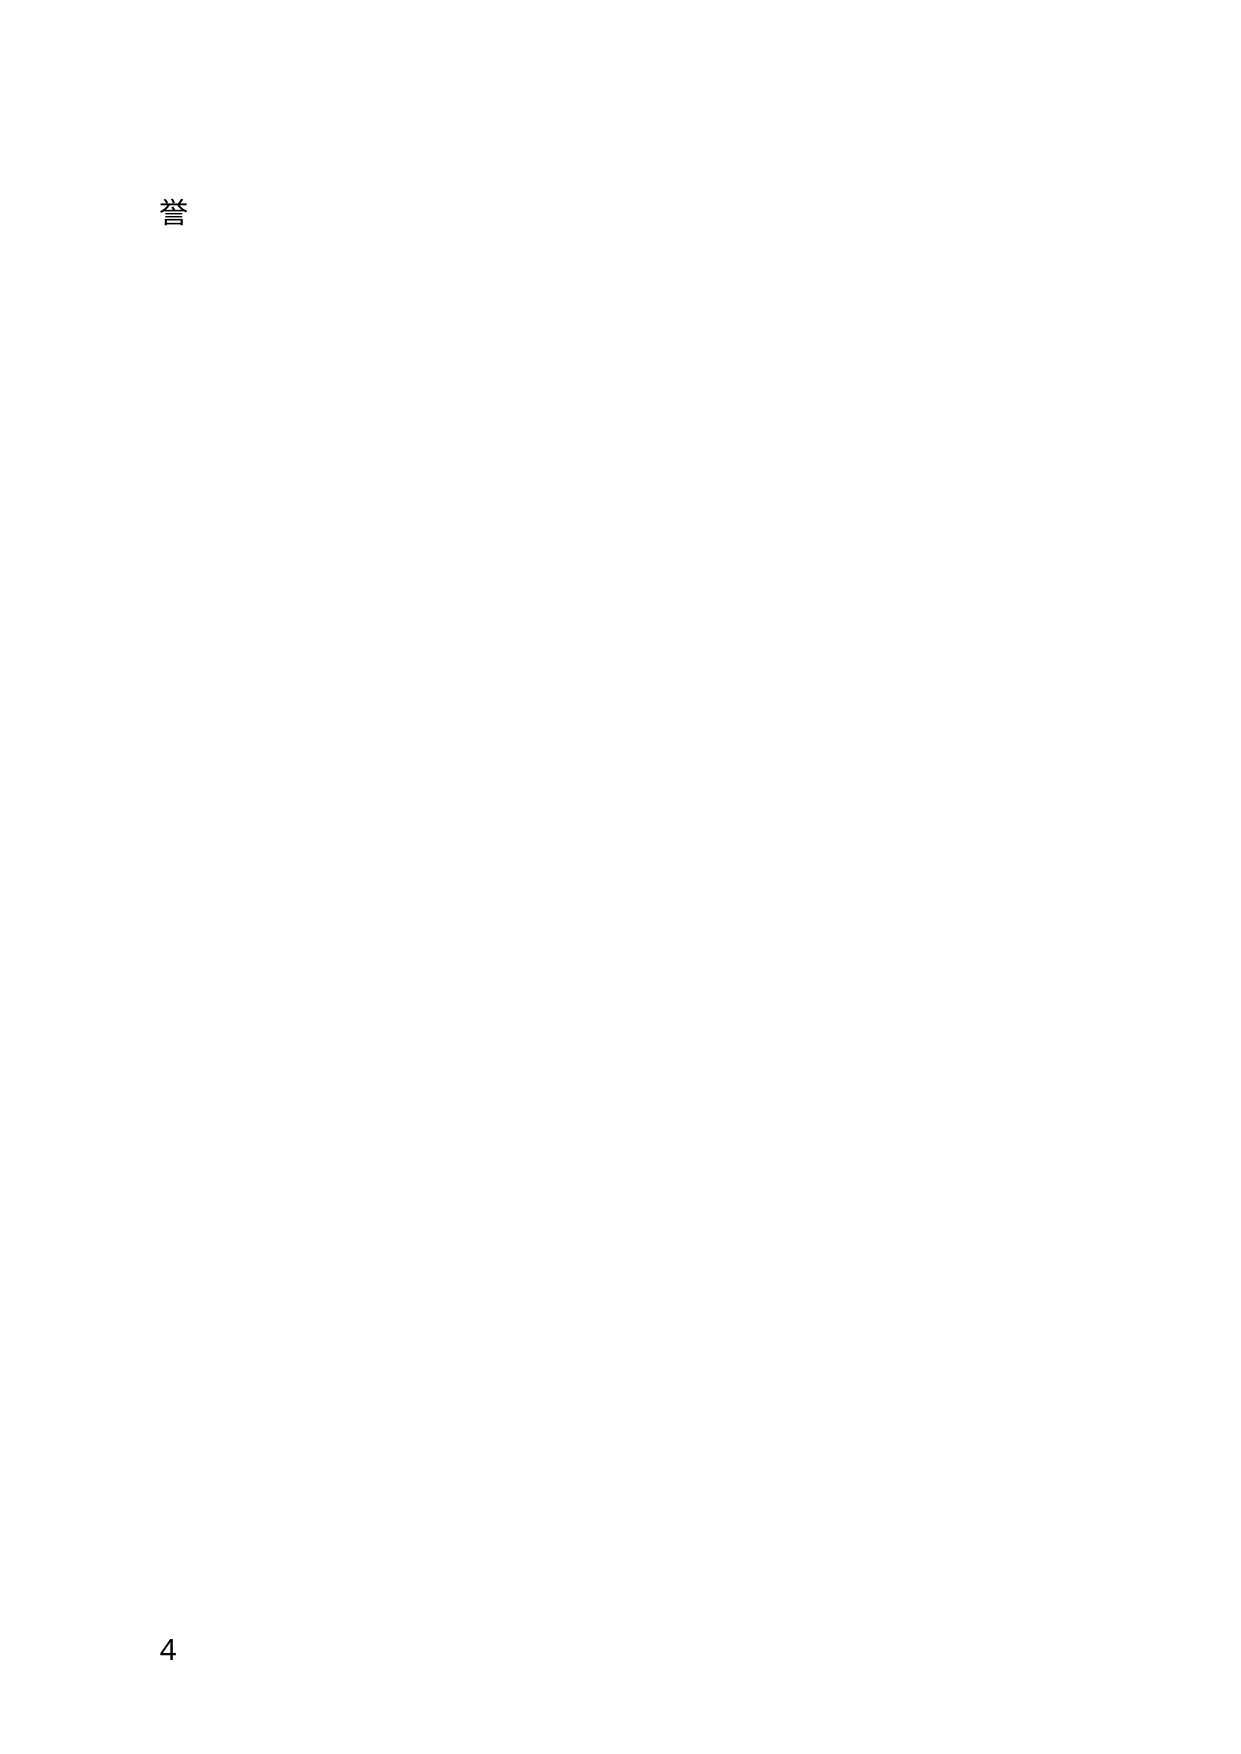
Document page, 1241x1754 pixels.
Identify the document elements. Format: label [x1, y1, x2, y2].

text [159, 178, 1087, 243]
